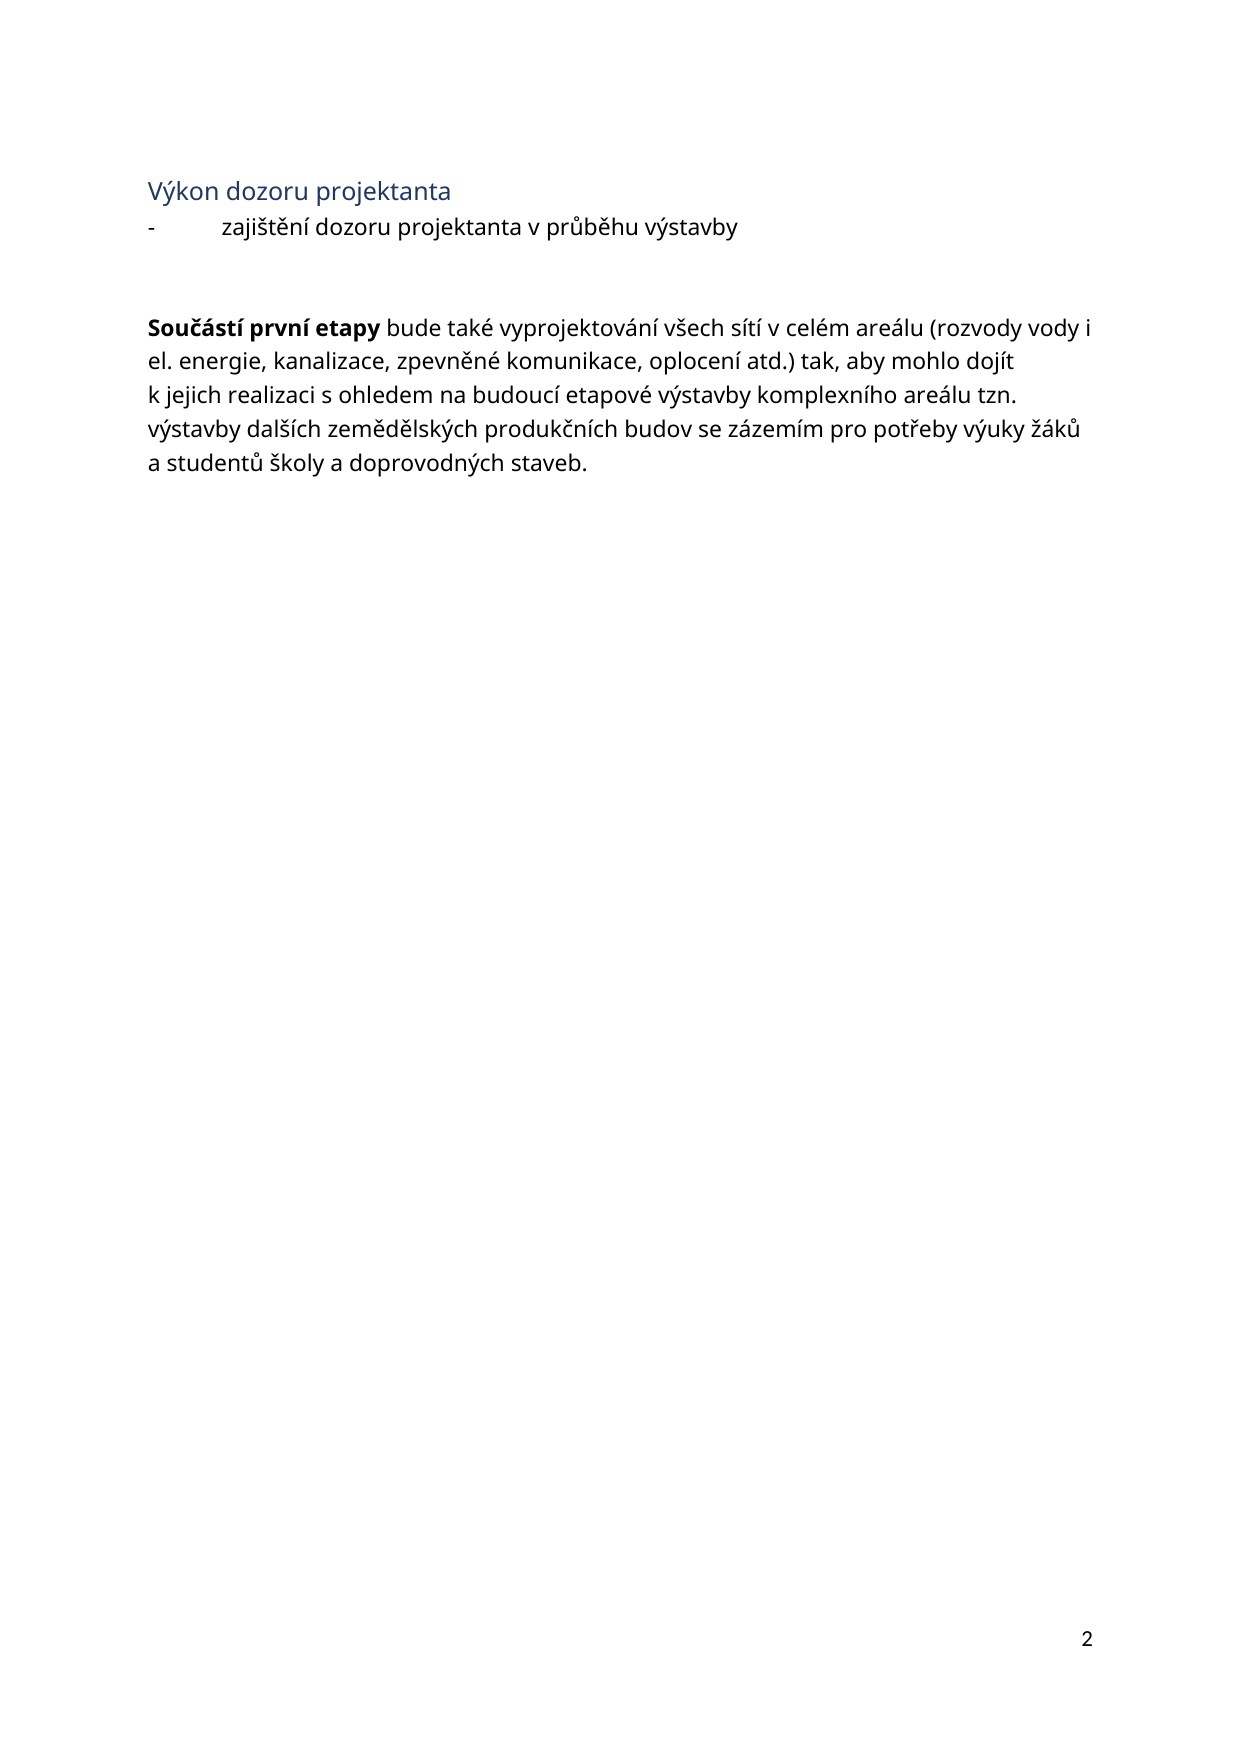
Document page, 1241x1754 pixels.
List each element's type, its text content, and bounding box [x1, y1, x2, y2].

text Součástí první etapy bude také vyprojektování všech sítí v celém areálu (rozvody vody i el. energie, kanalizace, zpevněné komunikace, oplocení atd.) tak, aby mohlo dojít k jejich realizaci s ohledem na budoucí etapové výstavby komplexního areálu tzn. výstavby dalších zemědělských produkčních budov se zázemím pro potřeby výuky žáků a studentů školy a doprovodných staveb. [148, 311, 1093, 478]
text - zajištění dozoru projektanta v průběhu výstavby [148, 211, 1093, 242]
subtitle Výkon dozoru projektanta [148, 174, 1093, 208]
